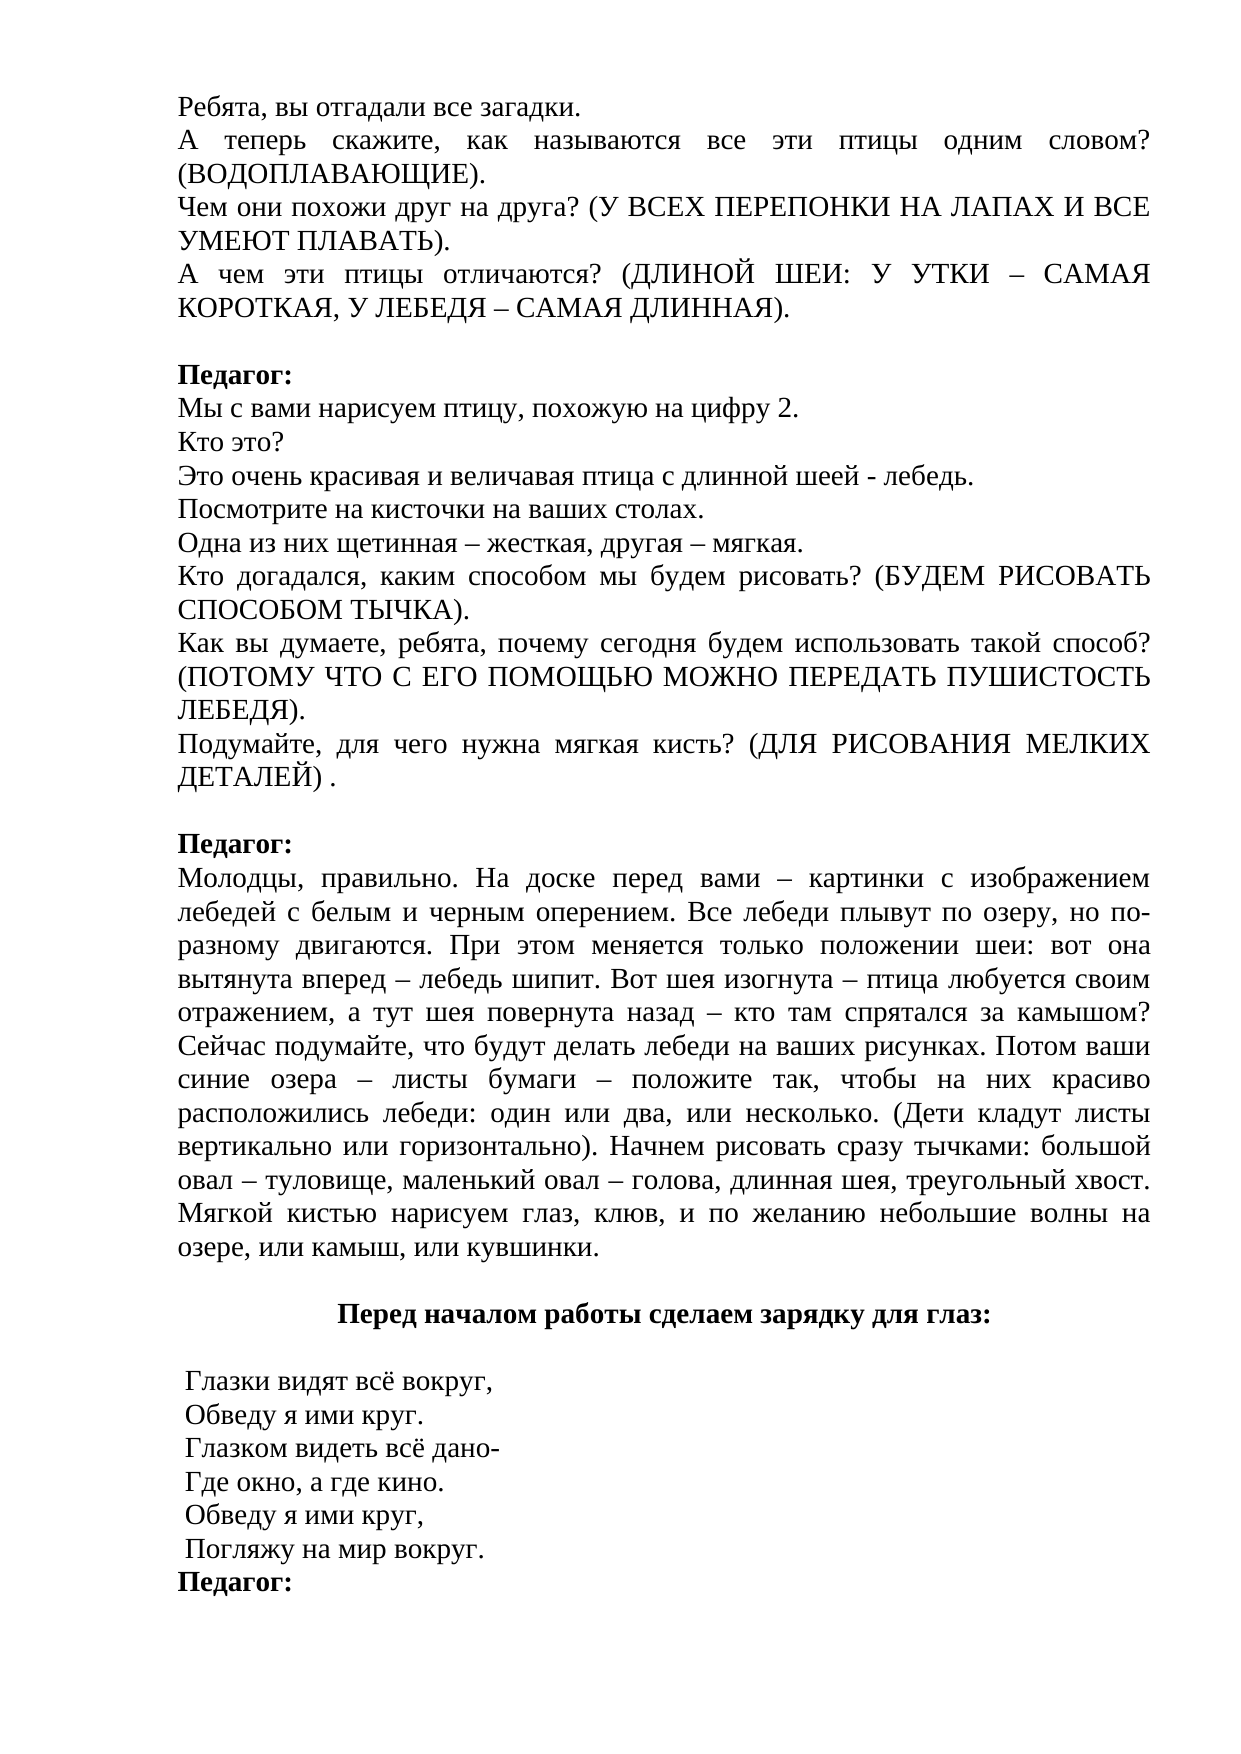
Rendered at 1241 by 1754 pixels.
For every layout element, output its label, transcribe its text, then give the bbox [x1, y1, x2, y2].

text Подумайте, для чего нужна мягкая кисть? (ДЛЯ РИСОВАНИЯ МЕЛКИХ ДЕТАЛЕЙ) . [177, 726, 1152, 793]
text Мы с вами нарисуем птицу, похожую на цифру 2. [177, 391, 1152, 424]
text Чем они похожи друг на друга? (У ВСЕХ ПЕРЕПОНКИ НА ЛАПАХ И ВСЕ УМЕЮТ ПЛАВАТЬ). [177, 189, 1152, 256]
text Посмотрите на кисточки на ваших столах. [177, 491, 1152, 525]
text Молодцы, правильно. На доске перед вами – картинки с изображением лебедей с белым и черным оперением. Все лебеди плывут по озеру, но по-разному двигаются. При этом меняется только положении шеи: вот она вытянута вперед – лебедь шипит. Вот шея изогнута – птица любуется своим отражением, а тут шея повернута назад – кто там спрятался за камышом? Сейчас подумайте, что будут делать лебеди на ваших рисунках. Потом ваши синие озера – листы бумаги – положите так, чтобы на них красиво расположились лебеди: один или два, или несколько. (Дети кладут листы вертикально или горизонтально). Начнем рисовать сразу тычками: большой овал – туловище, маленький овал – голова, длинная шея, треугольный хвост. Мягкой кистью нарисуем глаз, клюв, и по желанию небольшие волны на озере, или камыш, или кувшинки. [177, 860, 1152, 1263]
text Ребята, вы отгадали все загадки. [177, 89, 1152, 122]
text А чем эти птицы отличаются? (ДЛИНОЙ ШЕИ: У УТКИ – САМАЯ КОРОТКАЯ, У ЛЕБЕДЯ – САМАЯ ДЛИННАЯ). [177, 256, 1152, 323]
text Обведу я ими круг. [177, 1397, 1152, 1430]
text Глазки видят всё вокруг, [177, 1363, 1152, 1397]
text А теперь скажите, как называются все эти птицы одним словом? (ВОДОПЛАВАЮЩИЕ). [177, 122, 1152, 189]
text Это очень красивая и величавая птица с длинной шеей - лебедь. [177, 458, 1152, 491]
text Перед началом работы сделаем зарядку для глаз: [177, 1296, 1152, 1330]
text Где окно, а где кино. [177, 1464, 1152, 1497]
text Кто это? [177, 424, 1152, 458]
text Педагог: [177, 357, 1152, 391]
text Глазком видеть всё дано- [177, 1430, 1152, 1464]
text Как вы думаете, ребята, почему сегодня будем использовать такой способ? (ПОТОМУ ЧТО С ЕГО ПОМОЩЬЮ МОЖНО ПЕРЕДАТЬ ПУШИСТОСТЬ ЛЕБЕДЯ). [177, 625, 1152, 726]
text Педагог: [177, 1564, 1152, 1598]
text Погляжу на мир вокруг. [177, 1531, 1152, 1564]
text Педагог: [177, 827, 1152, 860]
text Обведу я ими круг, [177, 1497, 1152, 1531]
text Одна из них щетинная – жесткая, другая – мягкая. [177, 525, 1152, 558]
text Кто догадался, каким способом мы будем рисовать? (БУДЕМ РИСОВАТЬ СПОСОБОМ ТЫЧКА). [177, 558, 1152, 625]
